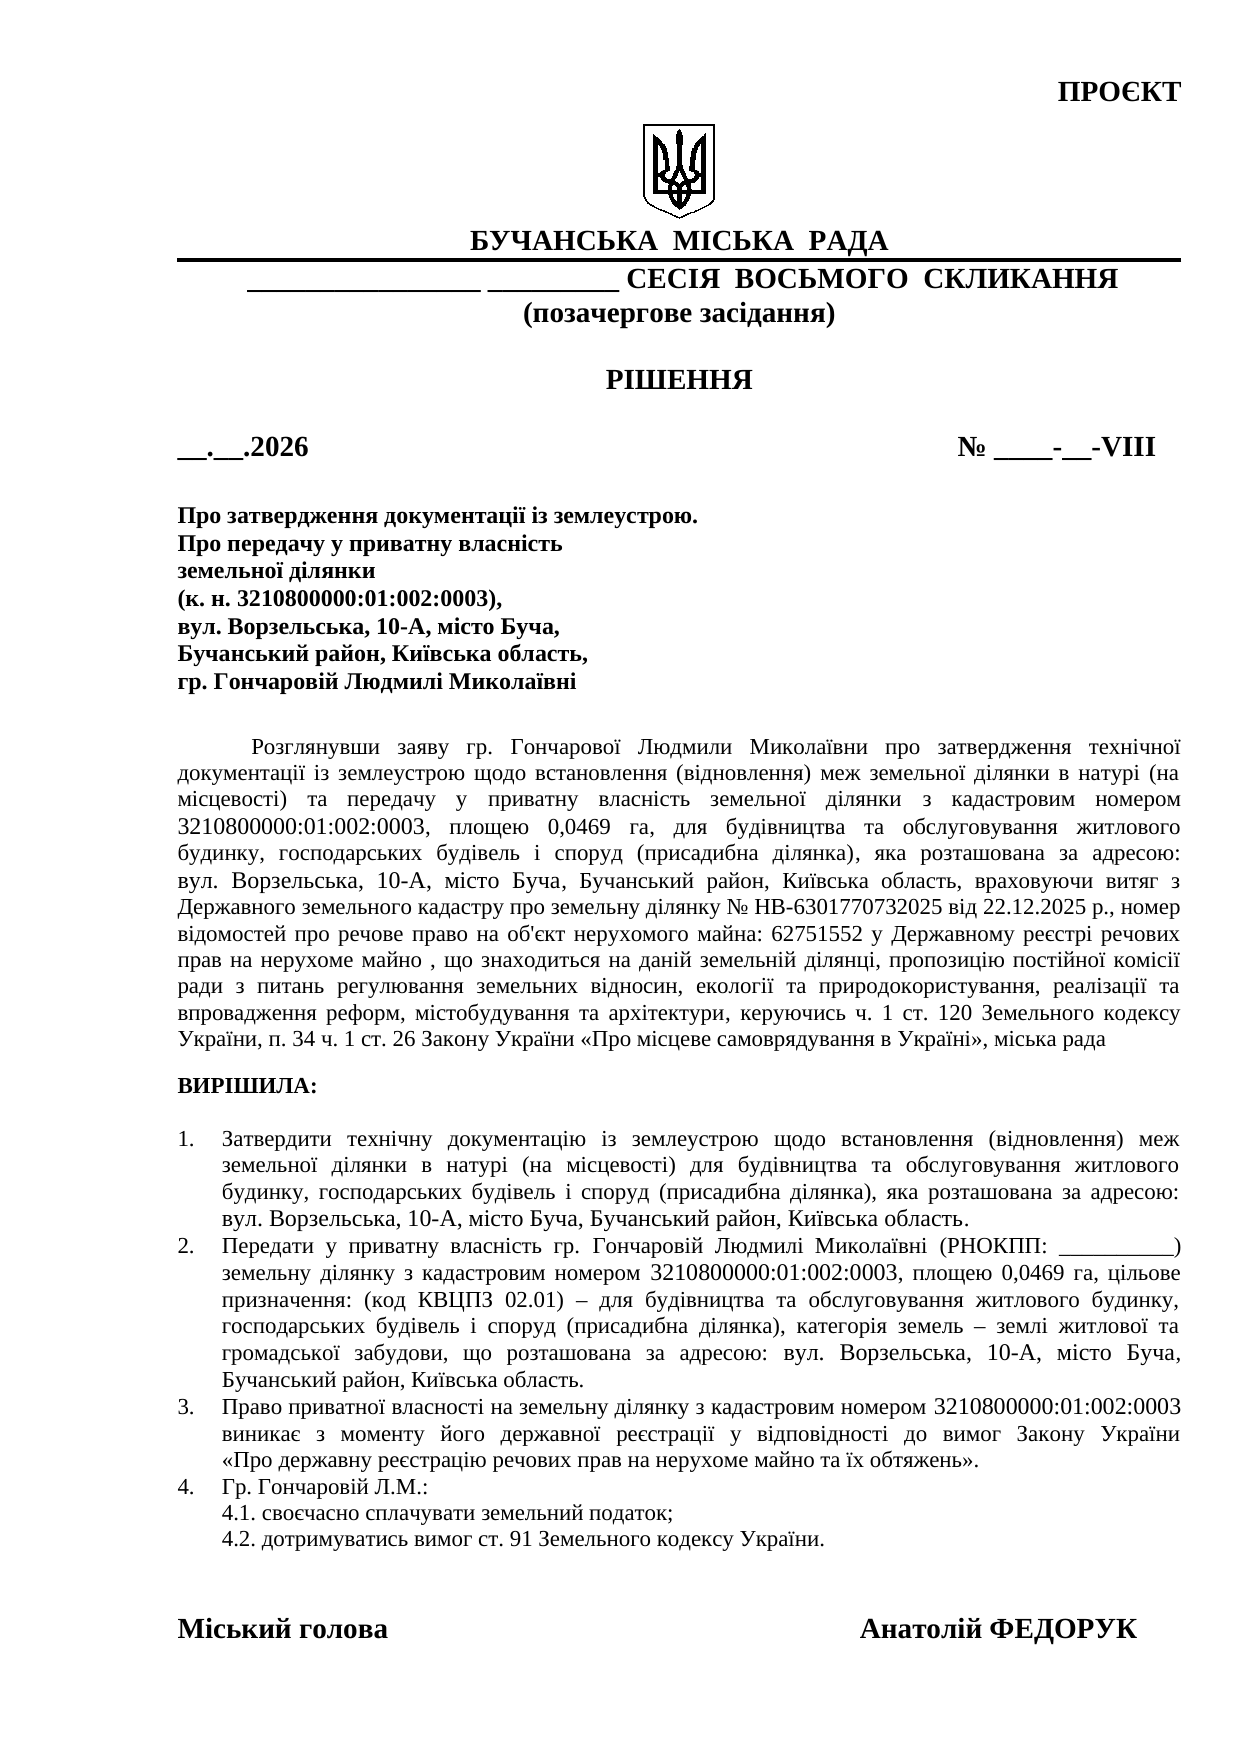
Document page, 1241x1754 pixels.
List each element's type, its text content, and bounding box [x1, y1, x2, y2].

text Міський голова Анатолій ФЕДОРУК [177, 1611, 1181, 1645]
text РІШЕННЯ [177, 362, 1181, 396]
text (позачергове засідання) [177, 295, 1181, 329]
text 4.1. своєчасно сплачувати земельний податок; [222, 1499, 1181, 1525]
list Право приватної власності на земельну ділянку з кадастровим номером 3210800000:01:002:0003 виникає з моменту його державної реєстрації у відповідності до вимог Закону України «Про державну реєстрацію речових прав на нерухоме майно та їх обтяжень». [177, 1392, 1181, 1473]
text Розглянувши заяву гр. Гончарової Людмили Миколаївни про затвердження технічної документації із землеустрою щодо встановлення (відновлення) меж земельної ділянки в натурі (на місцевості) та передачу у приватну власність земельної ділянки з кадастровим номером 3210800000:01:002:0003, площею 0,0469 га, для будівництва та обслуговування житлового будинку, господарських будівель і споруд (присадибна ділянка), яка розташована за адресою: вул. Ворзельська, 10-А, місто Буча, Бучанський район, Київська область, враховуючи витяг з Державного земельного кадастру про земельну ділянку № НВ-6301770732025 від 22.12.2025 р., номер відомостей про речове право на об'єкт нерухомого майна: 62751552 у Державному реєстрі речових прав на нерухоме майно , що знаходиться на даній земельній ділянці, пропозицію постійної комісії ради з питань регулювання земельних відносин, екології та природокористування, реалізації та впровадження реформ, містобудування та архітектури, керуючись ч. 1 ст. 120 Земельного кодексу України, п. 34 ч. 1 ст. 26 Закону України «Про місцеве самоврядування в Україні», міська рада [177, 733, 1181, 1052]
list Затвердити технічну документацію із землеустрою щодо встановлення (відновлення) меж земельної ділянки в натурі (на місцевості) для будівництва та обслуговування житлового будинку, господарських будівель і споруд (присадибна ділянка), яка розташована за адресою: вул. Ворзельська, 10-А, місто Буча, Бучанський район, Київська область. [177, 1125, 1181, 1232]
text (к. н. 3210800000:01:002:0003), [177, 584, 1181, 612]
text вул. Ворзельська, 10-А, місто Буча, [177, 612, 1181, 639]
text земельної ділянки [177, 556, 1181, 584]
text Про передачу у приватну власність [177, 529, 1181, 556]
text 4. Гр. Гончаровій Л.М.: [177, 1473, 1181, 1499]
text __.__.2026 № ____-__-VIII [177, 429, 1181, 463]
text Бучанський район, Київська область, [177, 639, 1181, 667]
text гр. Гончаровій Людмилі Миколаївні [177, 667, 1181, 694]
text 4.2. дотримуватись вимог ст. 91 Земельного кодексу України. [222, 1525, 1181, 1552]
text Про затвердження документації із землеустрою. [177, 501, 1181, 529]
text ________________ _________ СЕСІЯ ВОСЬМОГО СКЛИКАННЯ [177, 262, 1181, 295]
text БУЧАНСЬКА МІСЬКА РАДА [177, 223, 1181, 258]
list Передати у приватну власність гр. Гончаровій Людмилі Миколаївні (РНОКПП: __________) земельну ділянку з кадастровим номером 3210800000:01:002:0003, площею 0,0469 га, цільове призначення: (код КВЦПЗ 02.01) – для будівництва та обслуговування житлового будинку, господарських будівель і споруд (присадибна ділянка), категорія земель – землі житлової та громадської забудови, що розташована за адресою: вул. Ворзельська, 10-А, місто Буча, Бучанський район, Київська область. [177, 1232, 1181, 1392]
text ВИРІШИЛА: [177, 1072, 1181, 1099]
